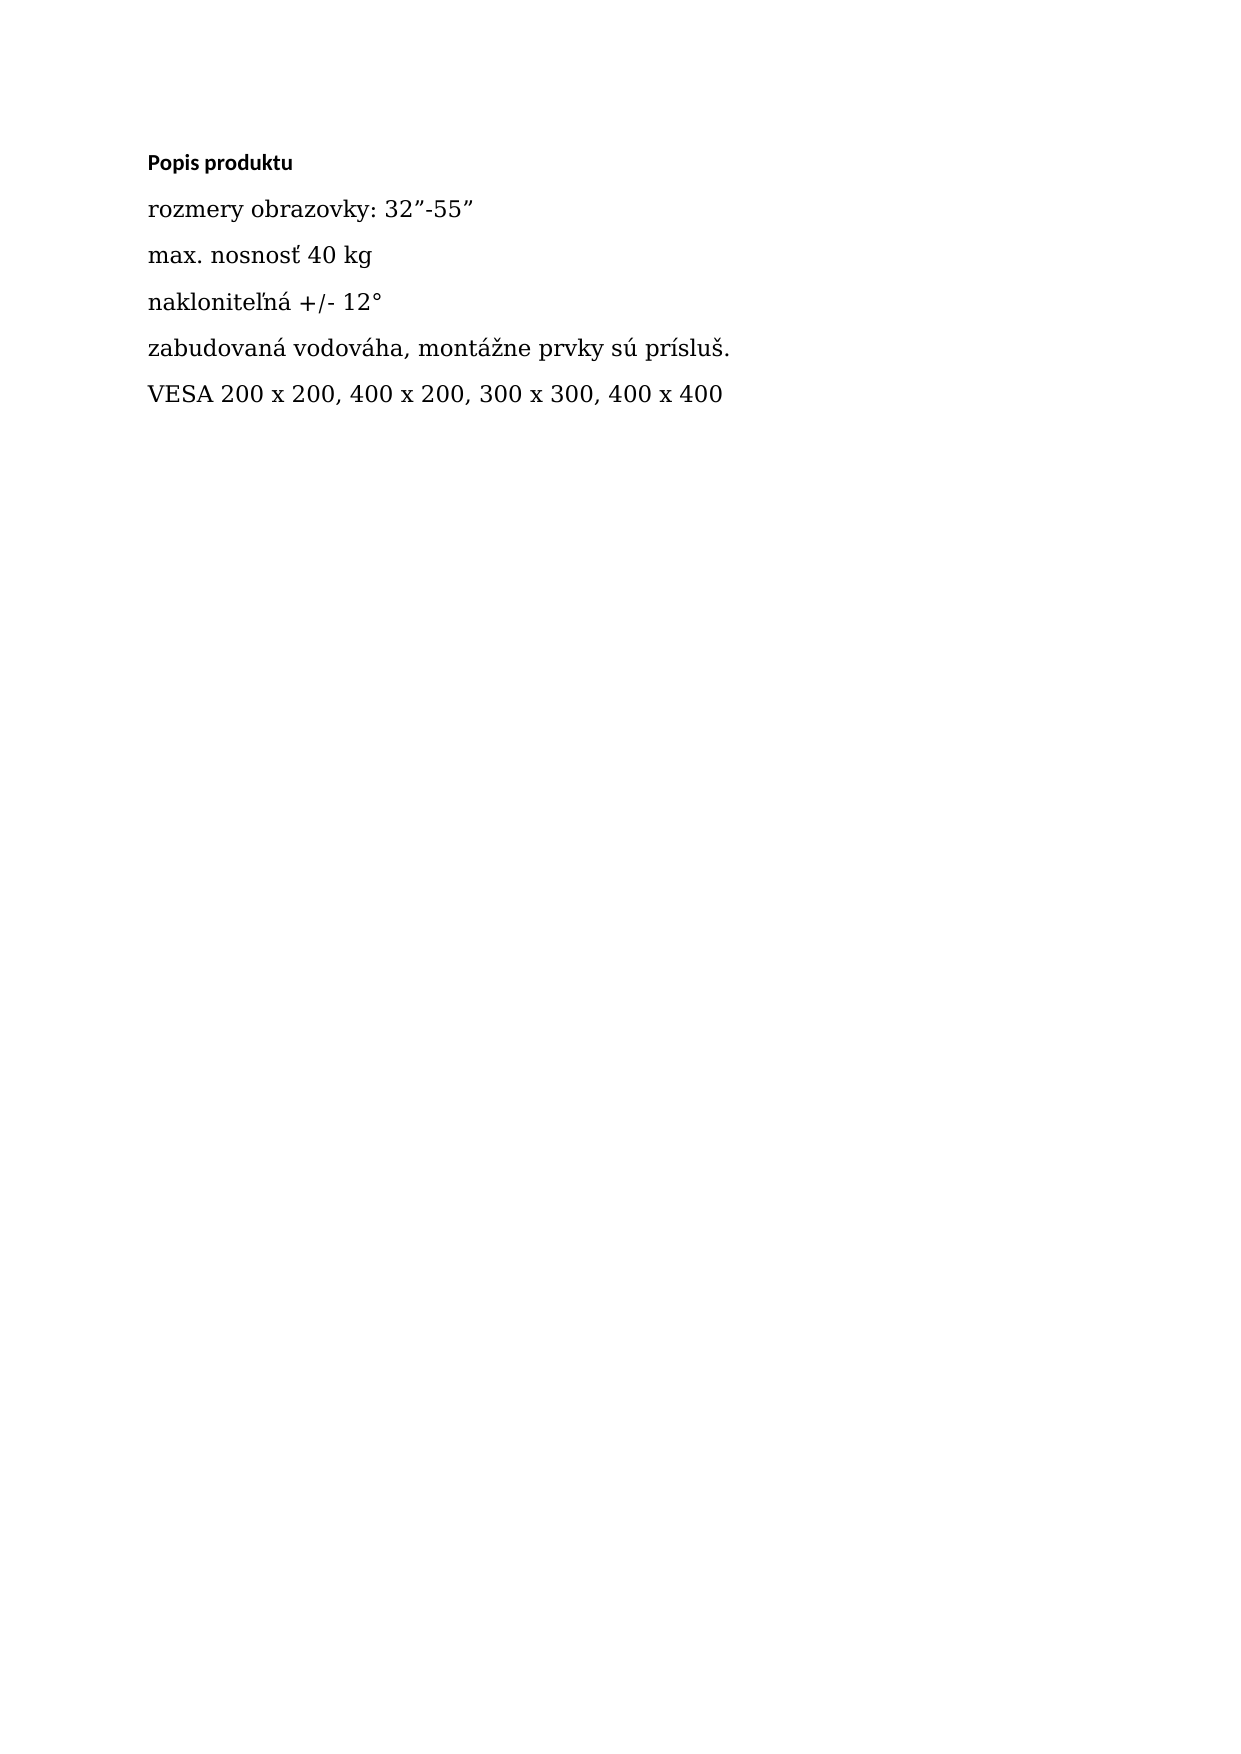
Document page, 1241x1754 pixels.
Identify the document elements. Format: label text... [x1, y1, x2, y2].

text nakloniteľná +/- 12° [148, 287, 1093, 315]
text zabudovaná vodováha, montážne prvky sú prísluš. [148, 333, 1093, 361]
text Popis produktu [148, 148, 1093, 176]
text VESA 200 x 200, 400 x 200, 300 x 300, 400 x 400 [148, 380, 1093, 407]
text rozmery obrazovky: 32”-55” [148, 194, 1093, 222]
text max. nosnosť 40 kg [148, 241, 1093, 268]
